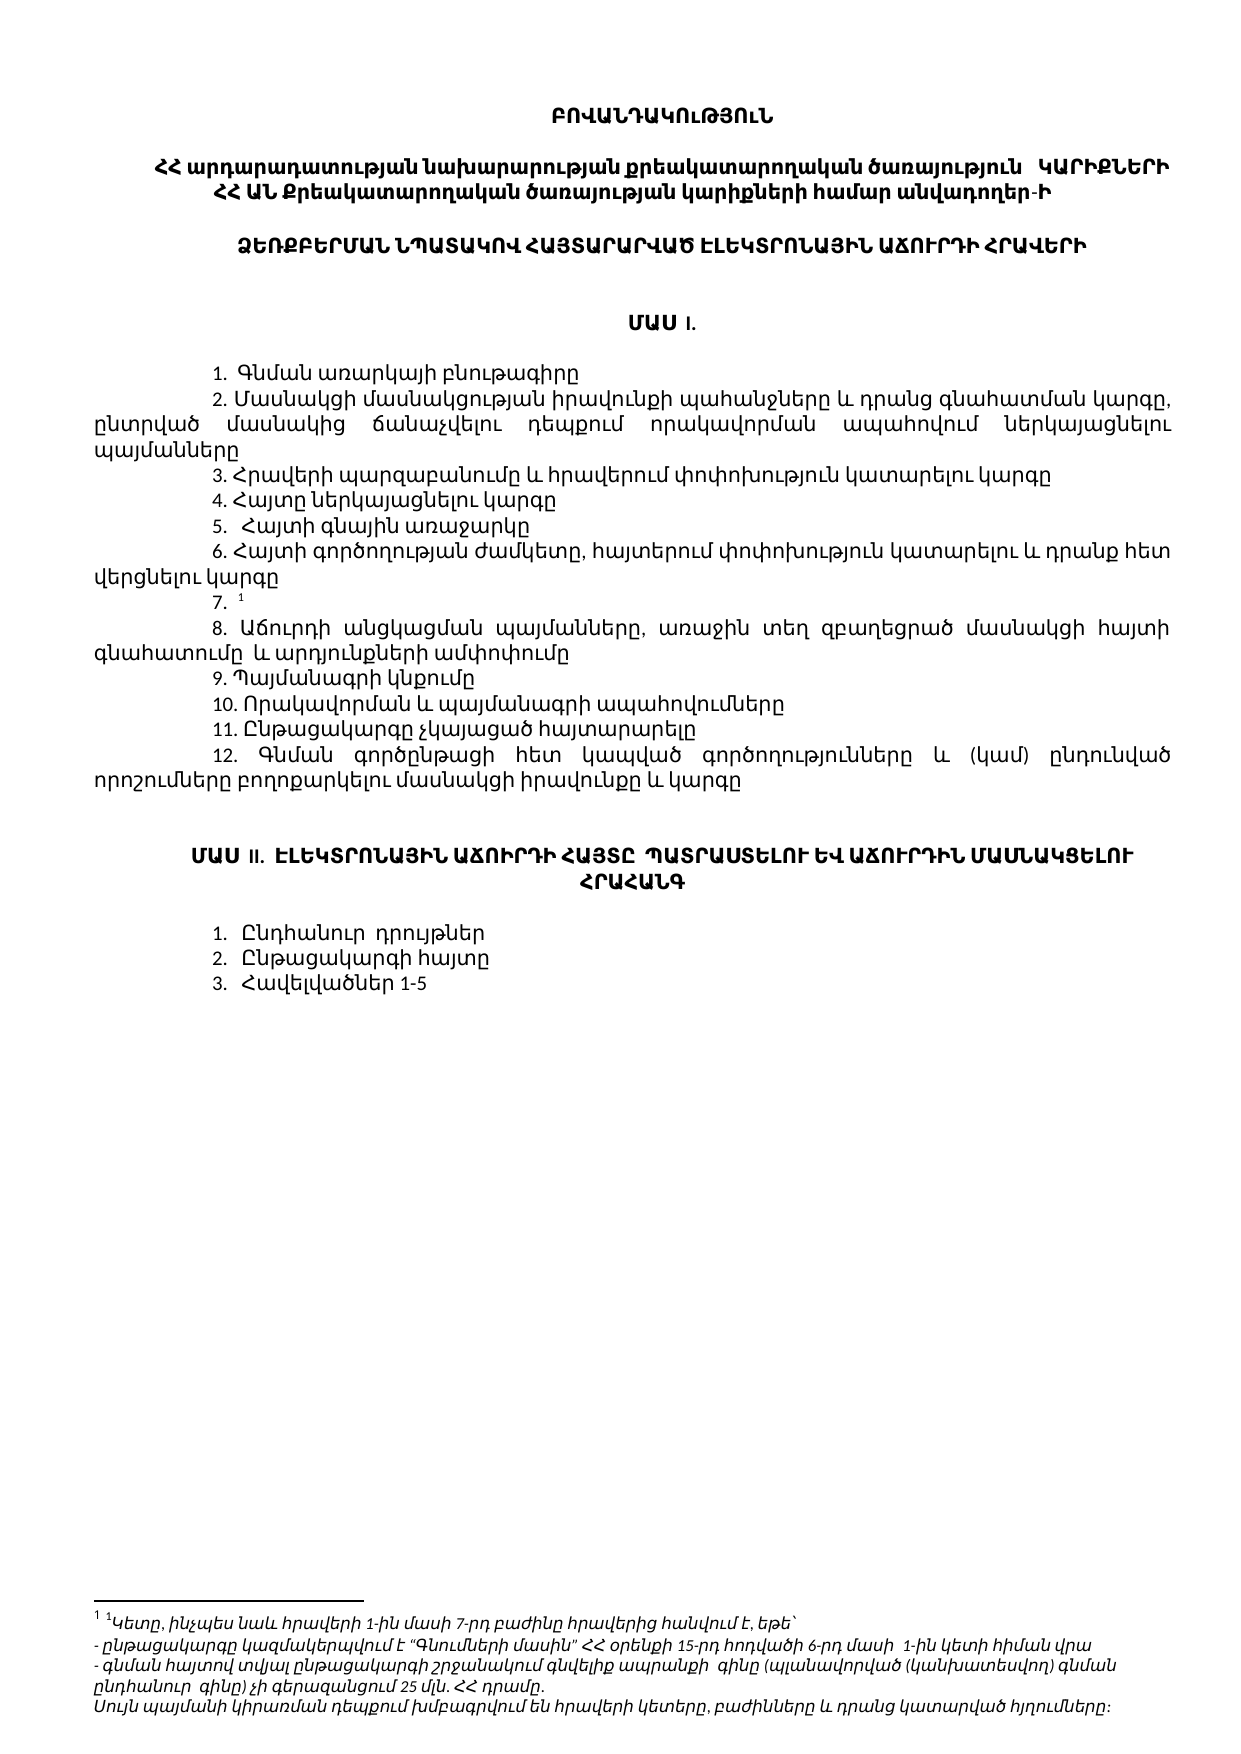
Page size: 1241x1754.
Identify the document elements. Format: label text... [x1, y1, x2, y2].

text 3. Հրավերի պարզաբանումը և հրավերում փոփոխություն կատարելու կարգը [94, 462, 1171, 488]
text ՄԱՍ II. ԷԼԵԿՏՐՈՆԱՅԻՆ ԱՃՈԻՐԴԻ ՀԱՅՏԸ ՊԱՏՐԱՍՏԵԼՈՒ ԵՎ ԱՃՈՒՐԴԻՆ ՄԱՍՆԱԿՑԵԼՈՒ ՀՐԱՀԱՆԳ [94, 843, 1171, 894]
text 2. Մասնակցի մասնակցության իրավունքի պահանջները և դրանց գնահատման կարգը, ընտրված մասնակից ճանաչվելու դեպքում որակավորման ապահովում ներկայացնելու պայմանները [94, 386, 1171, 462]
text 2. Ընթացակարգի հայտը [94, 945, 1171, 971]
text ՁԵՌՔԲԵՐՄԱՆ ՆՊԱՏԱԿՈՎ ՀԱՅՏԱՐԱՐՎԱԾ ԷԼԵԿՏՐՈՆԱՅԻՆ ԱՃՈՒՐԴԻ ՀՐԱՎԵՐԻ [94, 233, 1171, 259]
text 6. Հայտի գործողության ժամկետը, հայտերում փոփոխություն կատարելու և դրանք հետ վերցնելու կարգը [94, 538, 1171, 589]
text 9. Պայմանագրի կնքումը [94, 666, 1171, 691]
text 12. Գնման գործընթացի հետ կապված գործողությունները և (կամ) ընդունված որոշումները բողոքարկելու մասնակցի իրավունքը և կարգը [94, 742, 1171, 793]
text 1. Ընդհանուր դրույթներ [94, 920, 1171, 945]
text 10. Որակավորման և պայմանագրի ապահովումները [94, 691, 1171, 716]
text ԲՈՎԱՆԴԱԿՈւԹՅՈւՆ [94, 103, 1171, 128]
text ՀՀ արդարադատության նախարարության քրեակատարողական ծառայություն ԿԱՐԻՔՆԵՐԻ ՀՀ ԱՆ Քրեակատարողական ծառայության կարիքների համար անվադողեր-Ի [94, 154, 1171, 205]
text 5. Հայտի գնային առաջարկը [94, 513, 1171, 538]
text ՄԱՍ I. [94, 310, 1171, 335]
text 11. Ընթացակարգը չկայացած հայտարարելը [94, 716, 1171, 742]
text 3. Հավելվածներ 1-5 [94, 971, 1171, 996]
text 4. Հայտը ներկայացնելու կարգը [94, 488, 1171, 513]
text 8. Աճուրդի անցկացման պայմանները, առաջին տեղ զբաղեցրած մասնակցի հայտի գնահատումը և արդյունքների ամփոփումը [94, 615, 1171, 666]
text 7. 1 [94, 589, 1171, 615]
text 1. Գնման առարկայի բնութագիրը [94, 361, 1171, 386]
